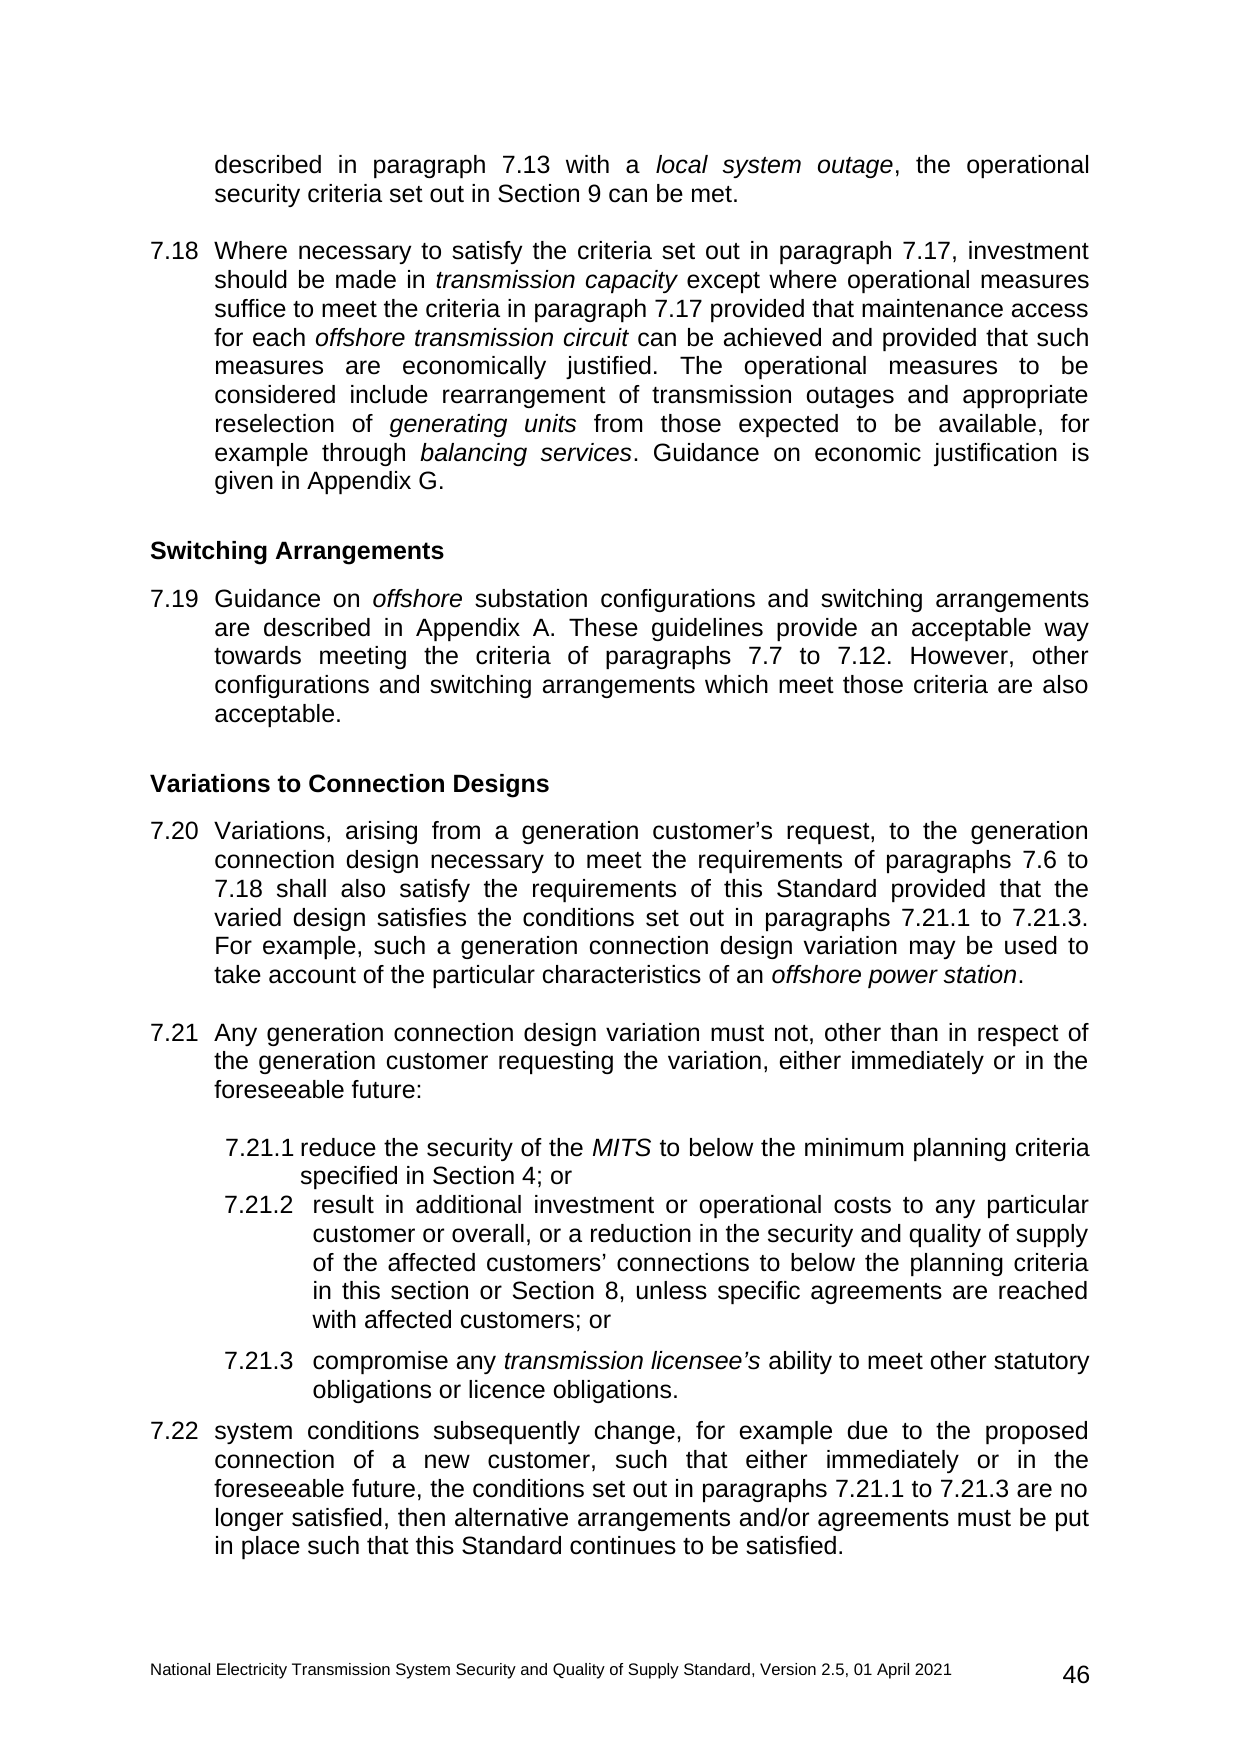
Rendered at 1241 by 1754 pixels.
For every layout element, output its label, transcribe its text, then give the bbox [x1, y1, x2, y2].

list Where necessary to satisfy the criteria set out in paragraph 7.17, investment should be made in transmission capacity except where operational measures suffice to meet the criteria in paragraph 7.17 provided that maintenance access for each offshore transmission circuit can be achieved and provided that such measures are economically justified. The operational measures to be considered include rearrangement of transmission outages and appropriate reselection of generating units from those expected to be available, for example through balancing services. Guidance on economic justification is given in Appendix G. [150, 236, 1090, 495]
subtitle Variations to Connection Designs [150, 769, 1090, 797]
subtitle 7.21.2 result in additional investment or operational costs to any particular customer or overall, or a reduction in the security and quality of supply of the affected customers’ connections to below the planning criteria in this section or Section 8, unless specific agreements are reached with affected customers; or [224, 1190, 1090, 1334]
list Variations, arising from a generation customer’s request, to the generation connection design necessary to meet the requirements of paragraphs 7.6 to 7.18 shall also satisfy the requirements of this Standard provided that the varied design satisfies the conditions set out in paragraphs 7.21.1 to 7.21.3. For example, such a generation connection design variation may be used to take account of the particular characteristics of an offshore power station. [150, 816, 1090, 989]
list Guidance on offshore substation configurations and switching arrangements are described in Appendix A. These guidelines provide an acceptable way towards meeting the criteria of paragraphs 7.7 to 7.12. However, other configurations and switching arrangements which meet those criteria are also acceptable. [150, 584, 1090, 727]
subtitle 7.21.3 compromise any transmission licensee’s ability to meet other statutory obligations or licence obligations. [224, 1346, 1090, 1404]
list system conditions subsequently change, for example due to the proposed connection of a new customer, such that either immediately or in the foreseeable future, the conditions set out in paragraphs 7.21.1 to 7.21.3 are no longer satisfied, then alternative arrangements and/or agreements must be put in place such that this Standard continues to be satisfied. [150, 1416, 1090, 1560]
list Any generation connection design variation must not, other than in respect of the generation customer requesting the variation, either immediately or in the foreseeable future: [150, 1017, 1090, 1104]
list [150, 150, 1090, 207]
subtitle Switching Arrangements [150, 536, 1090, 565]
list reduce the security of the MITS to below the minimum planning criteria specified in Section 4; or [225, 1132, 1090, 1190]
